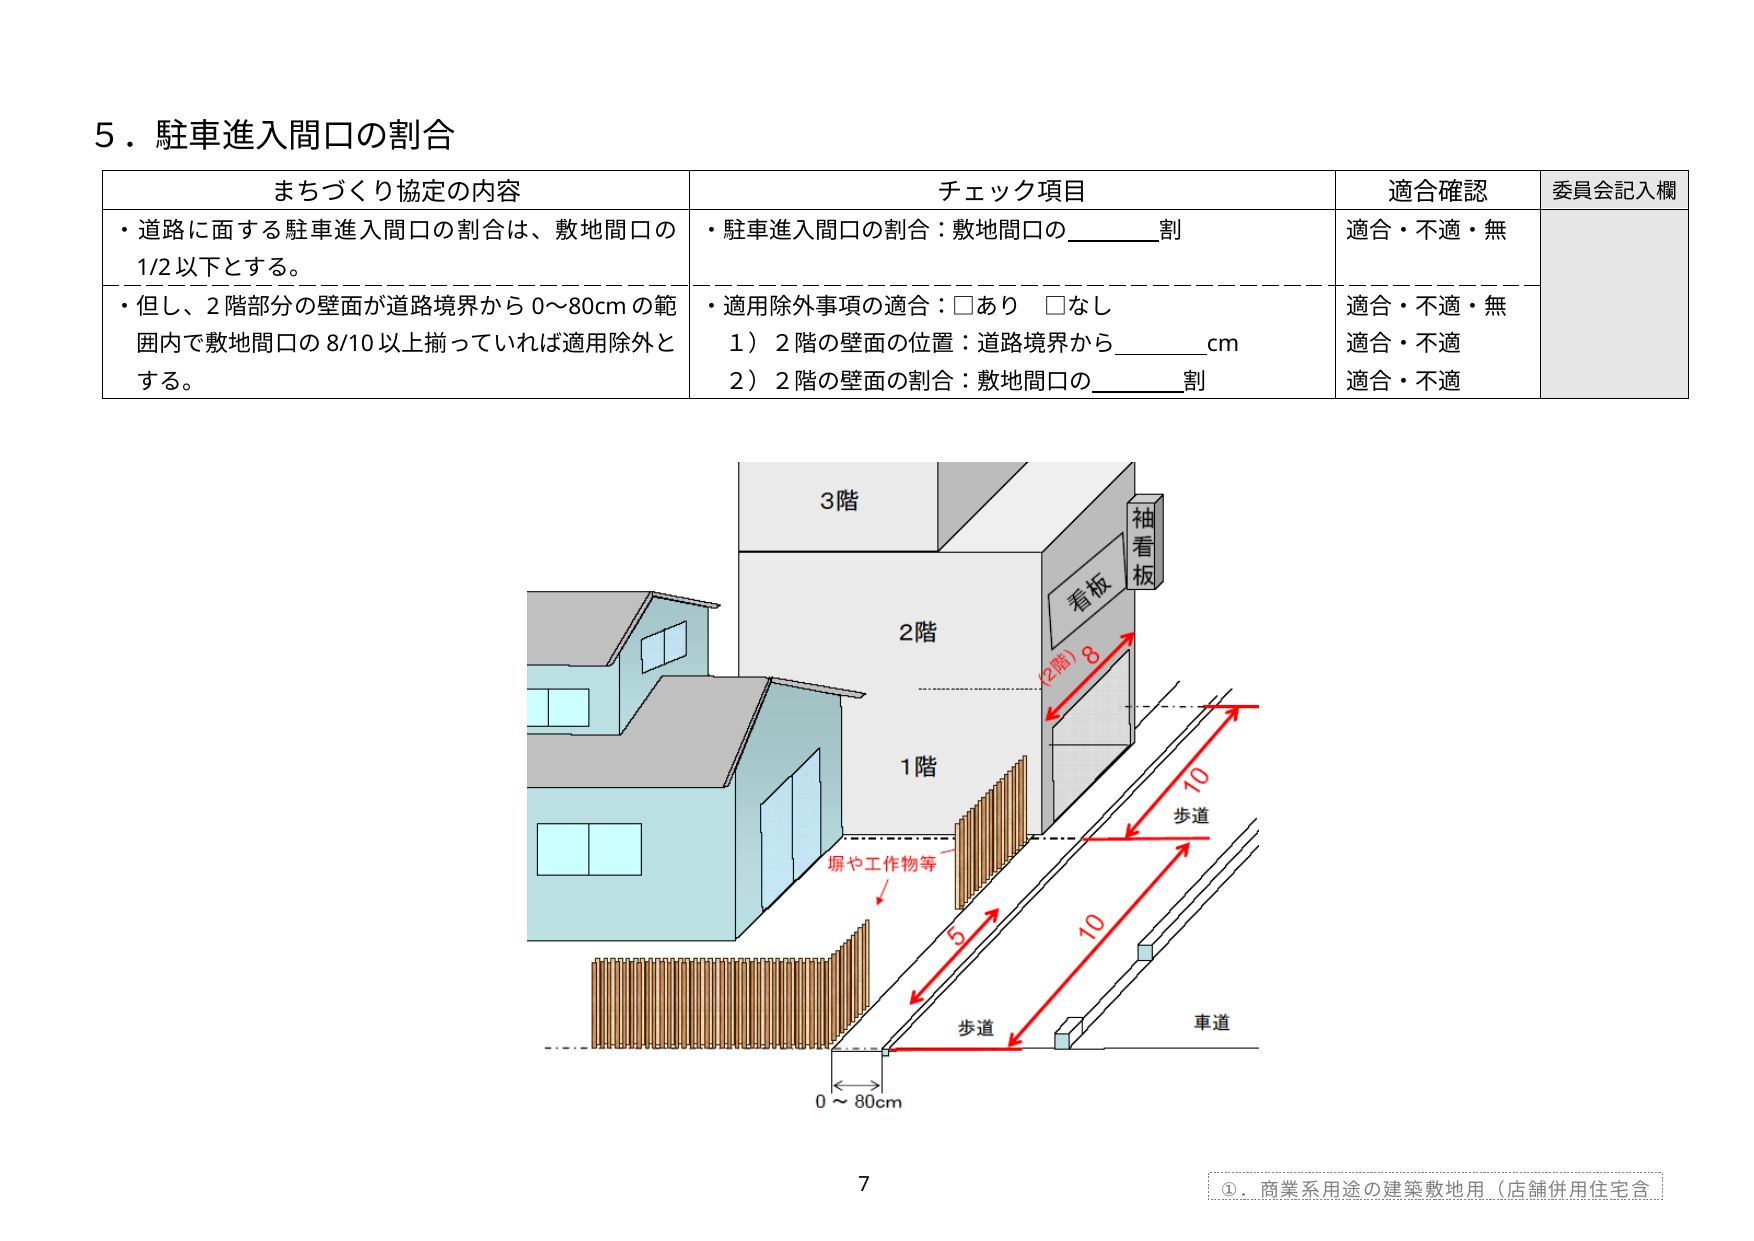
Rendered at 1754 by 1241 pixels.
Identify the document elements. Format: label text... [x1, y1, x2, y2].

table_cell 適合・不適・無 適合・不適 適合・不適 [1336, 285, 1540, 398]
table_header チェック項目 [690, 171, 1335, 208]
table_header 適合確認 [1336, 171, 1540, 208]
table_cell 適合・不適・無 [1336, 210, 1540, 284]
table_header 委員会記入欄 [1541, 171, 1688, 208]
table_cell ・適用除外事項の適合：□あり □なし １）２階の壁面の位置：道路境界から cm ２）２階の壁面の割合：敷地間口の 割 [690, 285, 1335, 398]
text ５．駐車進入間口の割合 [89, 95, 1665, 170]
table_header まちづくり協定の内容 [103, 171, 689, 208]
table_cell ・但し、2階部分の壁面が道路境界から0～80cmの範囲内で敷地間口の8/10以上揃っていれば適用除外とする。 [103, 285, 689, 398]
table_cell ・駐車進入間口の割合：敷地間口の 割 [690, 210, 1335, 284]
table_cell ・道路に面する駐車進入間口の割合は、敷地間口の1/2以下とする。 [103, 210, 689, 284]
table_cell [1541, 210, 1688, 398]
